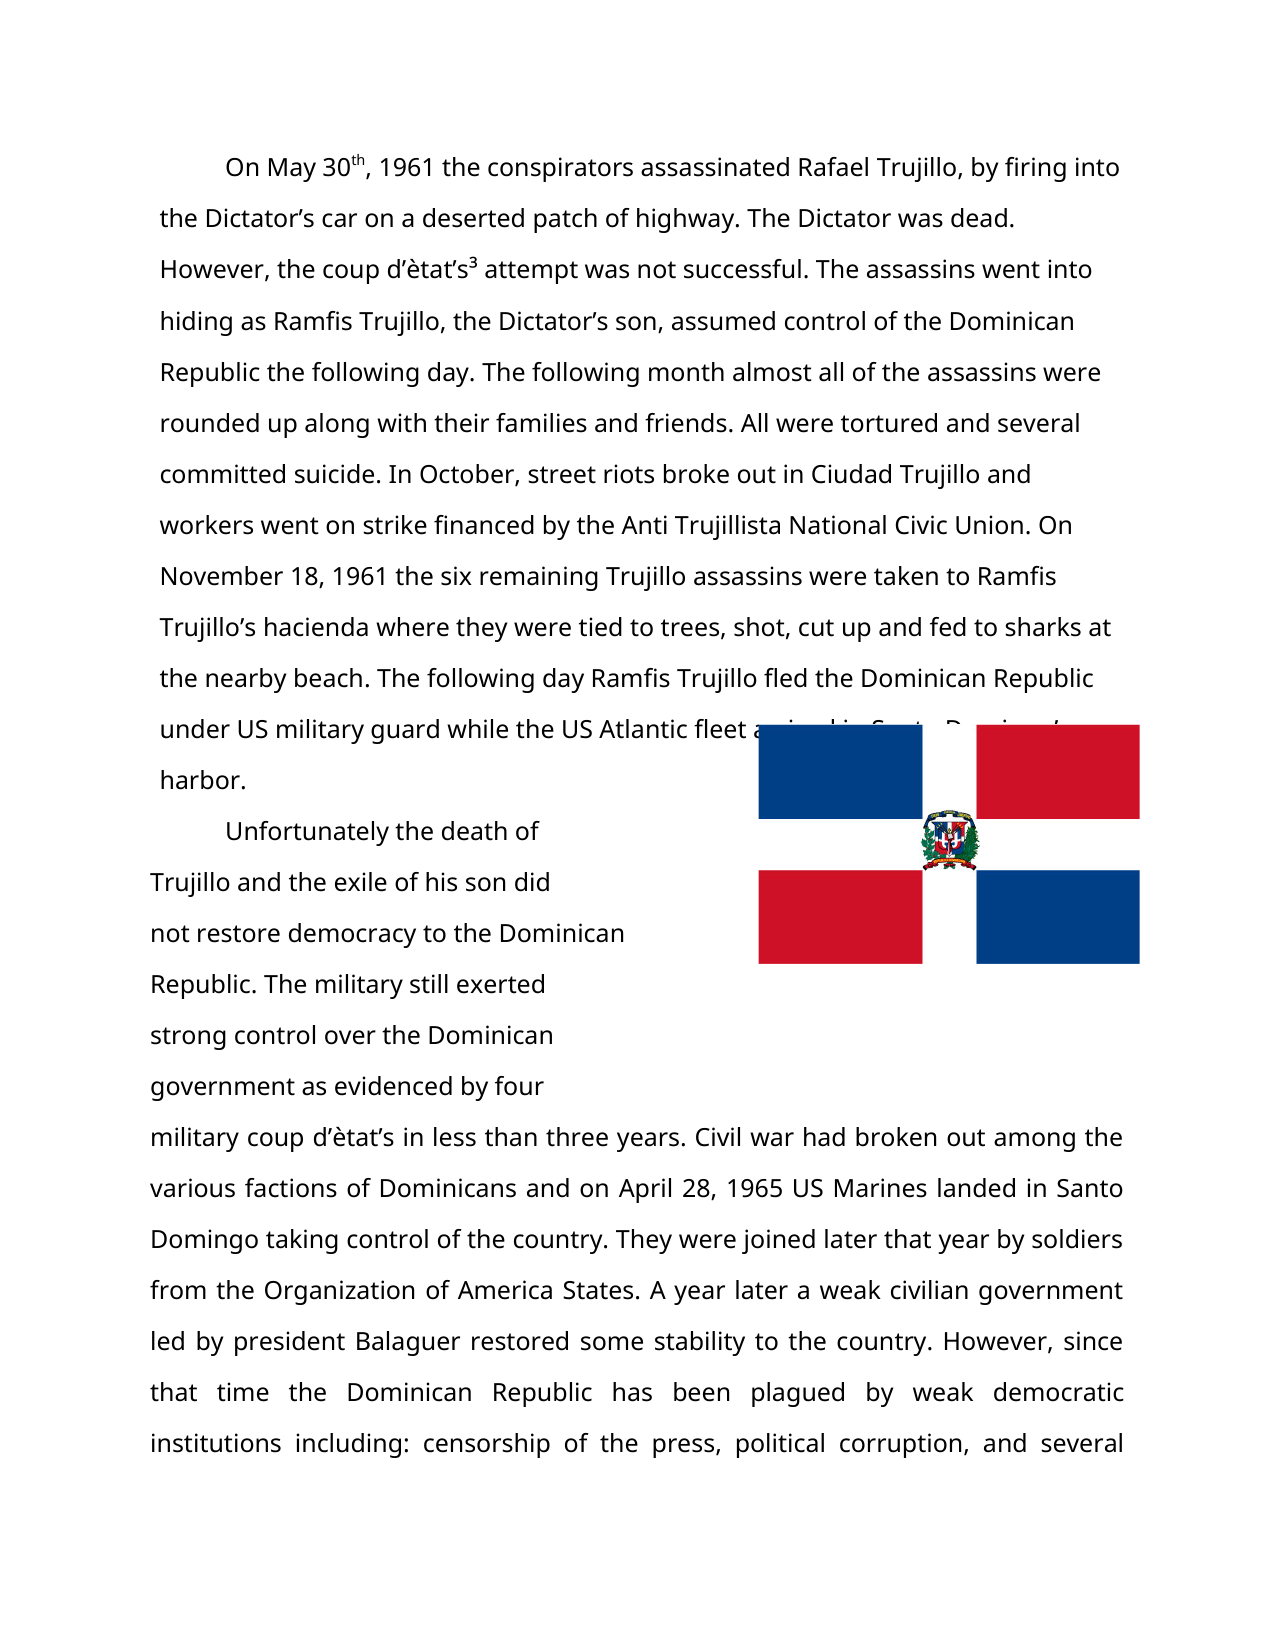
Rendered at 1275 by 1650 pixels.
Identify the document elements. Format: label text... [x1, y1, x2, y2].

text government as evidenced by four [150, 1069, 1125, 1103]
text strong control over the Dominican [150, 1018, 1125, 1052]
text not restore democracy to the Dominican [150, 916, 758, 950]
text Republic. The military still exerted [150, 967, 1125, 1001]
picture [758, 724, 1140, 964]
text Trujillo and the exile of his son did [150, 864, 758, 899]
text On May 30th, 1961 the conspirators assassinated Rafael Trujillo, by firing into the Dictator’s car on a deserted patch of highway. The Dictator was dead. However, the coup d’ètat’s³ attempt was not successful. The assassins went into hiding as Ramfis Trujillo, the Dictator’s son, assumed control of the Dominican Republic the following day. The following month almost all of the assassins were rounded up along with their families and friends. All were tortured and several committed suicide. In October, street riots broke out in Ciudad Trujillo and workers went on strike financed by the Anti Trujillista National Civic Union. On November 18, 1961 the six remaining Trujillo assassins were taken to Ramfis Trujillo’s hacienda where they were tied to trees, shot, cut up and fed to sharks at the nearby beach. The following day Ramfis Trujillo fled the Dominican Republic under US military guard while the US Atlantic fleet arrived in Santo Domingo’s harbor. [159, 150, 1125, 797]
text Unfortunately the death of [150, 813, 758, 848]
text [150, 1120, 1125, 1460]
